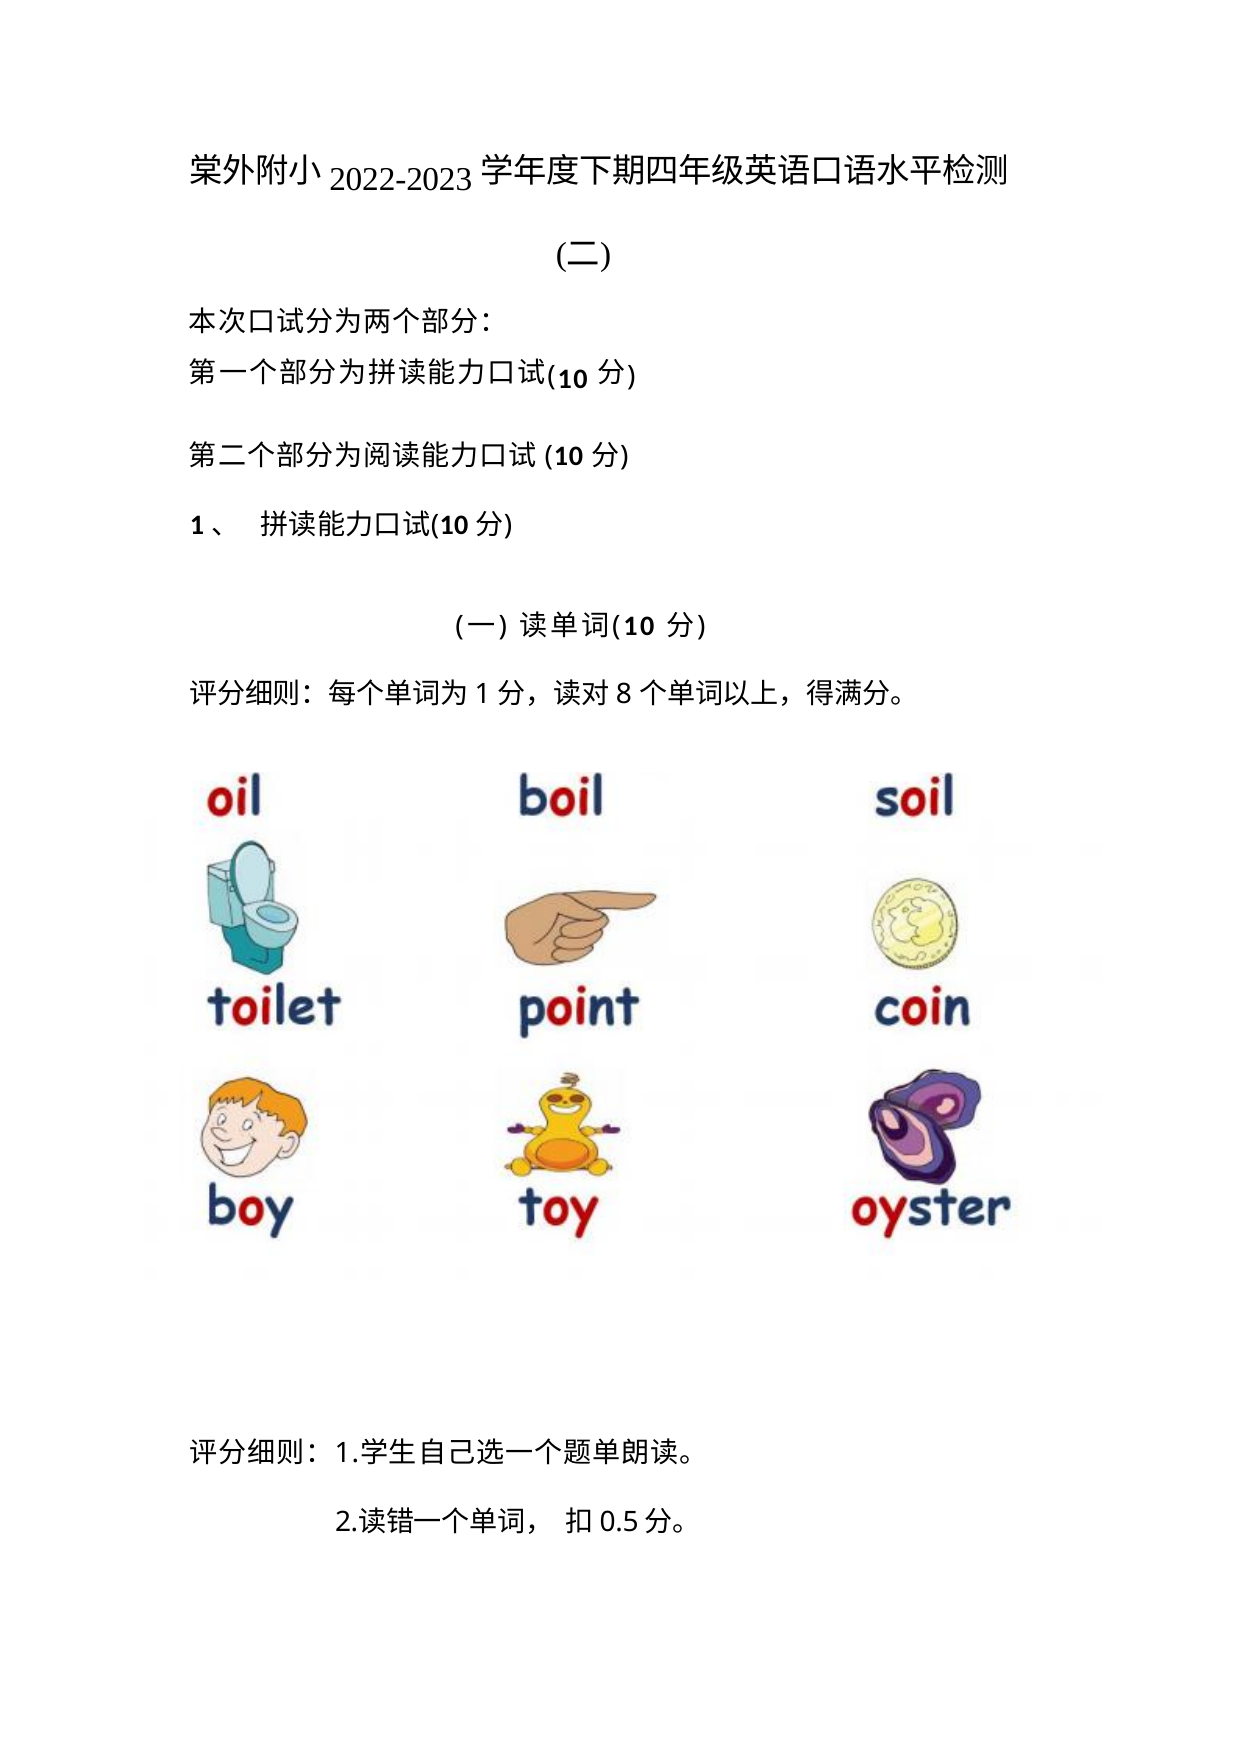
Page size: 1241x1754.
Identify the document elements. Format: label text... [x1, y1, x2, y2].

text (二) [556, 236, 1102, 273]
picture [144, 772, 1103, 1288]
text (一) 读单词(10 分) [455, 605, 1102, 643]
text 评分细则：1.学生自己选一个题单朗读。 [189, 1433, 1102, 1470]
text 本次口试分为两个部分： [189, 301, 1102, 339]
text 第一个部分为拼读能力口试(10 分) [189, 370, 1102, 435]
text 棠外附小 2022-2023 学年度下期四年级英语口语水平检测 [189, 166, 1102, 236]
text 1 、 拼读能力口试(10 分) [189, 504, 1102, 542]
text 2.读错一个单词， 扣0.5分。 [335, 1502, 1102, 1539]
text 评分细则：每个单词为 1 分，读对 8 个单词以上，得满分。 [189, 674, 1102, 711]
text 第二个部分为阅读能力口试 (10 分) [189, 435, 1102, 473]
